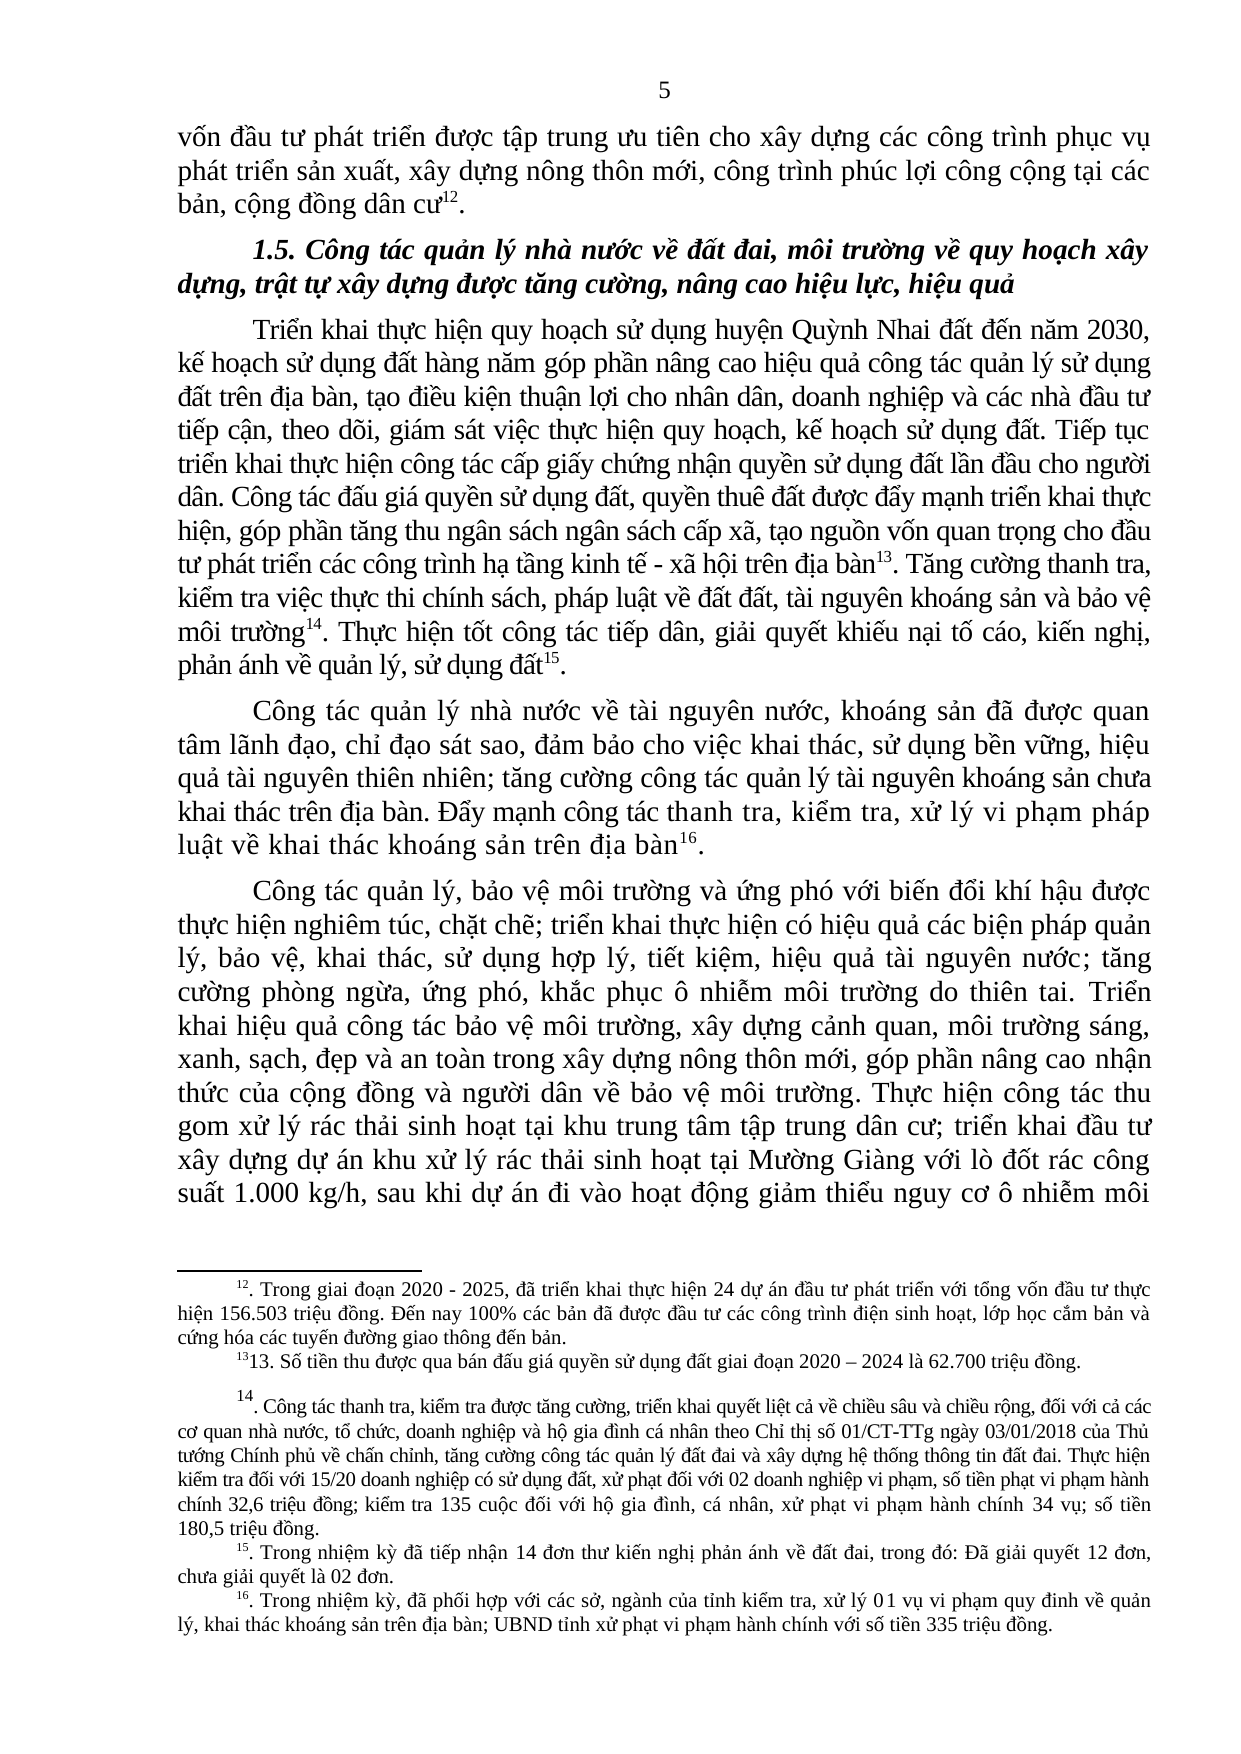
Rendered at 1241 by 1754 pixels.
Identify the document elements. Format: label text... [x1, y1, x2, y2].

text Triển khai thực hiện quy hoạch sử dụng huyện Quỳnh Nhai đất đến năm 2030, kế hoạch sử dụng đất hàng năm góp phần nâng cao hiệu quả công tác quản lý sử dụng đất trên địa bàn, tạo điều kiện thuận lợi cho nhân dân, doanh nghiệp và các nhà đầu tư tiếp cận, theo dõi, giám sát việc thực hiện quy hoạch, kế hoạch sử dụng đất. Tiếp tục triển khai thực hiện công tác cấp giấy chứng nhận quyền sử dụng đất lần đầu cho người dân. Công tác đấu giá quyền sử dụng đất, quyền thuê đất được đẩy mạnh triển khai thực hiện, góp phần tăng thu ngân sách ngân sách cấp xã, tạo nguồn vốn quan trọng cho đầu tư phát triển các công trình hạ tầng kinh tế - xã hội trên địa bàn. Tăng cường thanh tra, kiểm tra việc thực thi chính sách, pháp luật về đất đất, tài nguyên khoáng sản và bảo vệ môi trường. Thực hiện tốt công tác tiếp dân, giải quyết khiếu nại tố cáo, kiến nghị, phản ánh về quản lý, sử dụng đất. [176, 311, 1153, 681]
text 1.5. Công tác quản lý nhà nước về đất đai, môi trường về quy hoạch xây dựng, trật tự xây dựng được tăng cường, nâng cao hiệu lực, hiệu quả [176, 231, 1153, 299]
text Công tác quản lý nhà nước về tài nguyên nước, khoáng sản đã được quan tâm lãnh đạo, chỉ đạo sát sao, đảm bảo cho việc khai thác, sử dụng bền vững, hiệu quả tài nguyên thiên nhiên; tăng cường công tác quản lý tài nguyên khoáng sản chưa khai thác trên địa bàn. Đẩy mạnh công tác thanh tra, kiểm tra, xử lý vi phạm pháp luật về khai thác khoáng sản trên địa bàn. [176, 692, 1153, 861]
